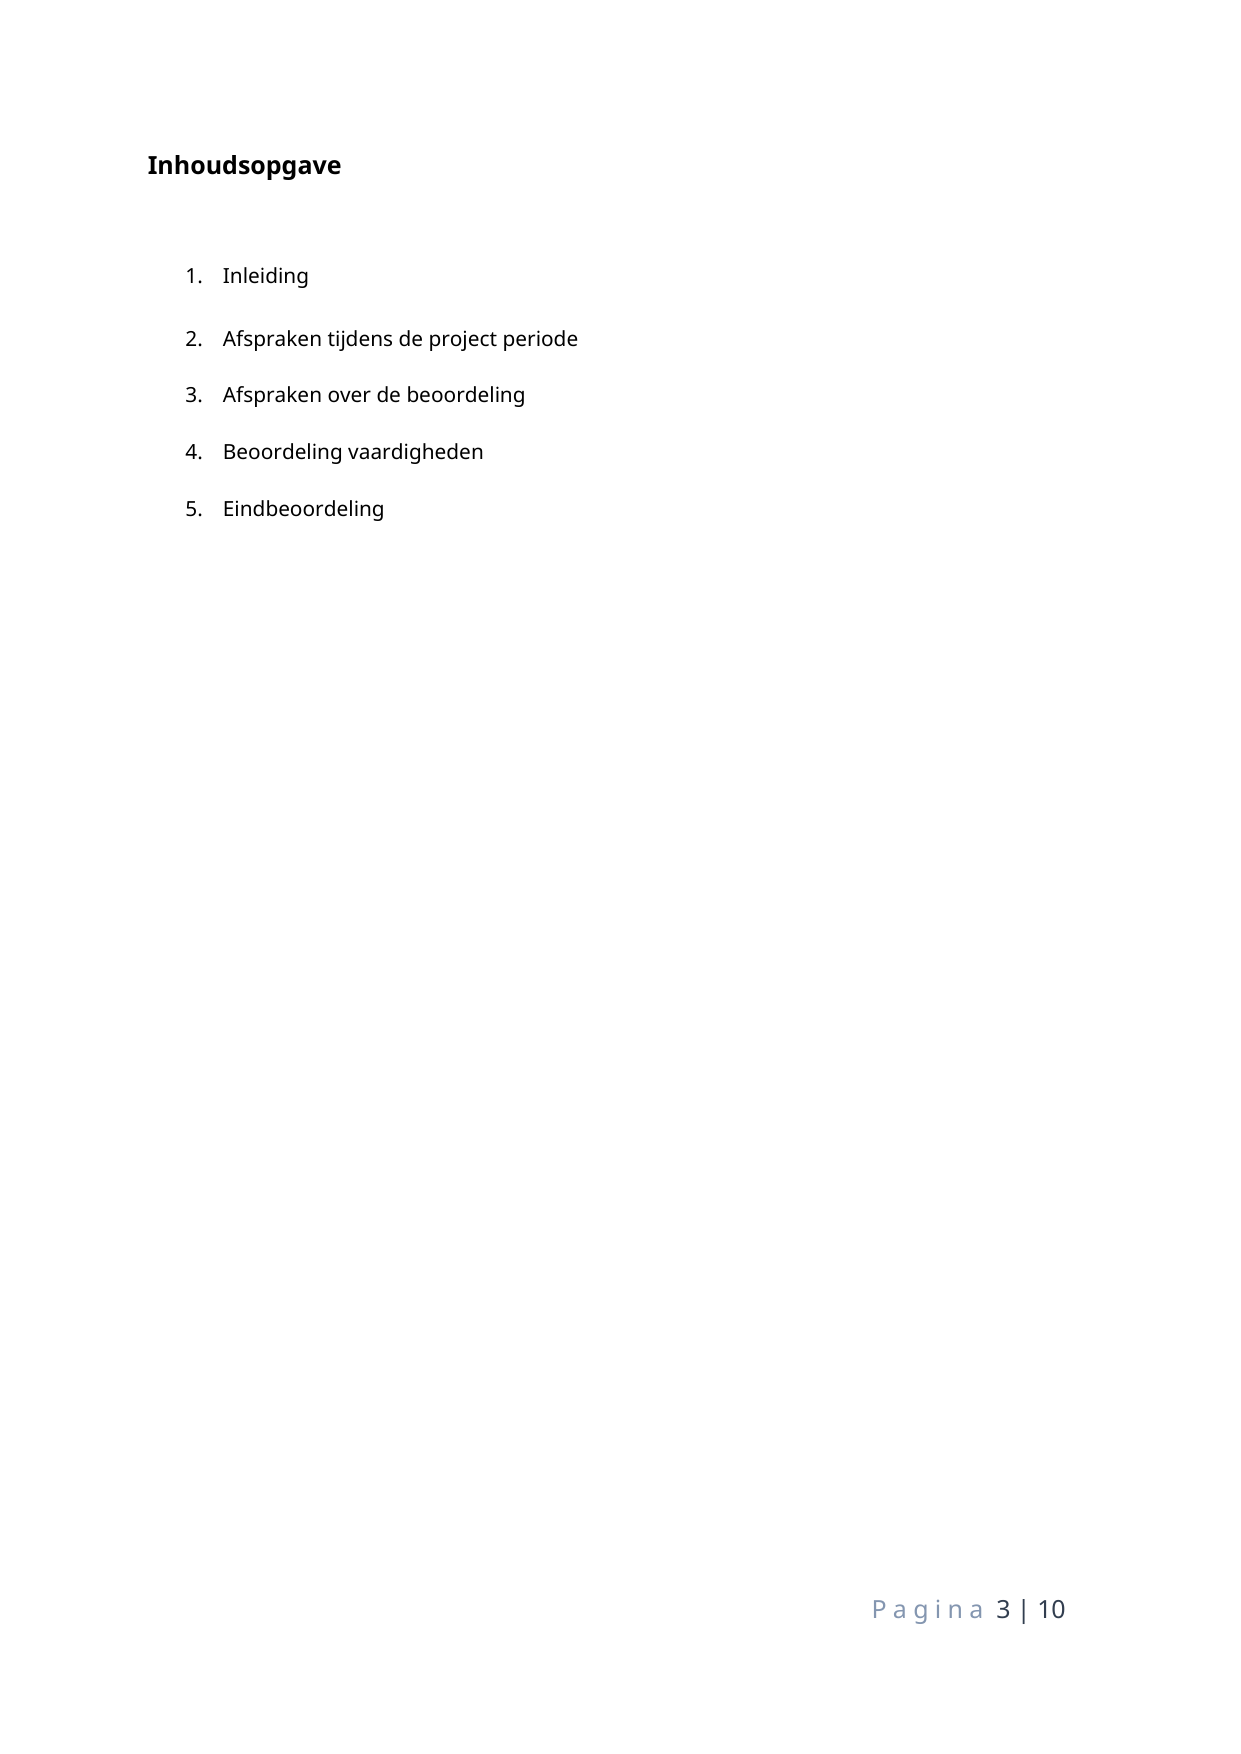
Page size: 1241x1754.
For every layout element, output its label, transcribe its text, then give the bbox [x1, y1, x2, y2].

list Eindbeoordeling [185, 494, 1093, 551]
text Inhoudsopgave [148, 148, 1093, 182]
list Inleiding [185, 261, 1093, 289]
list Afspraken tijdens de project periode [185, 324, 1093, 352]
list Afspraken over de beoordeling [185, 381, 1093, 409]
list Beoordeling vaardigheden [185, 437, 1093, 466]
